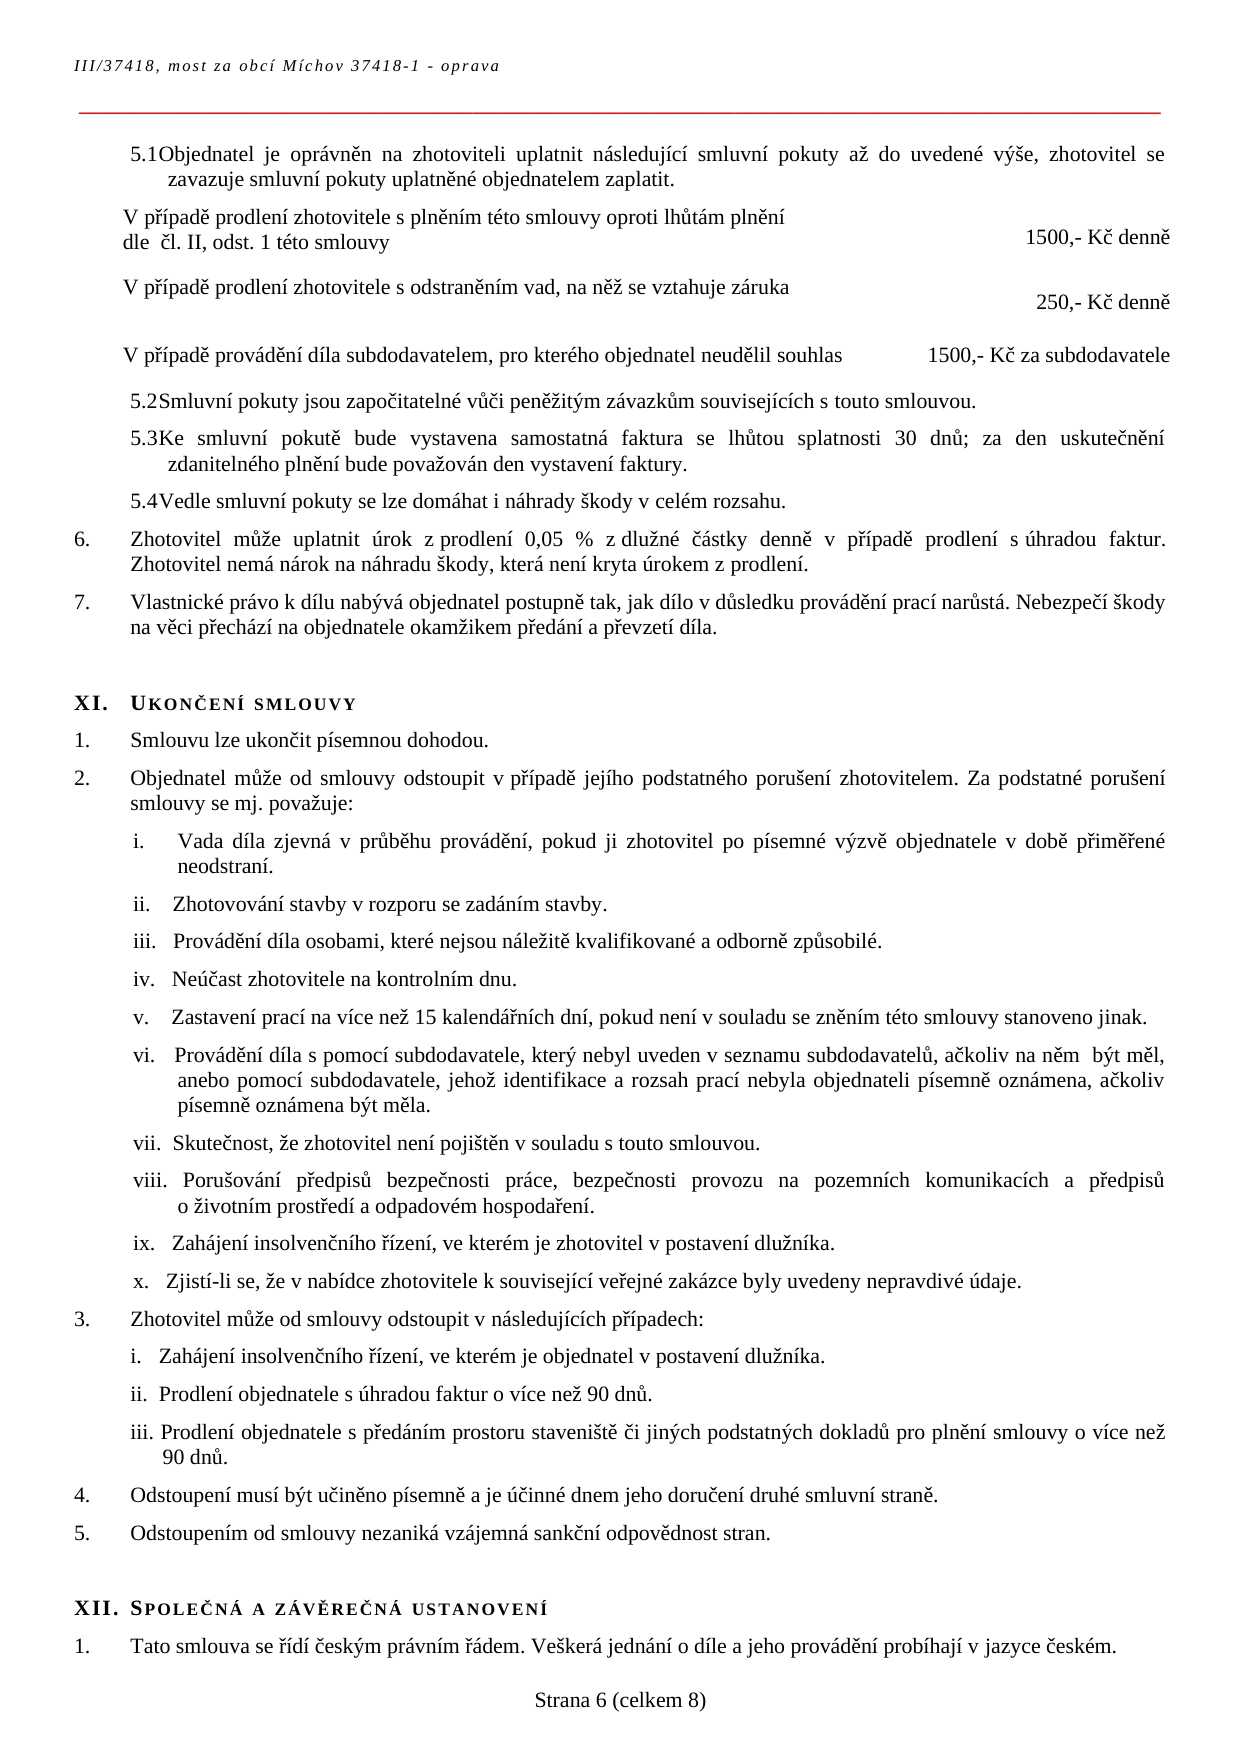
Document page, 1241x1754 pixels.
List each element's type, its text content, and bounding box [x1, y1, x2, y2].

list Odstoupení musí být učiněno písemně a je účinné dnem jeho doručení druhé smluvní straně. [74, 1482, 1167, 1507]
list Objednatel je oprávněn na zhotoviteli uplatnit následující smluvní pokuty až do uvedené výše, zhotovitel se zavazuje smluvní pokuty uplatněné objednatelem zaplatit. [130, 141, 1167, 191]
list Ukončení smlouvy [74, 689, 1167, 715]
text i. Zahájení insolvenčního řízení, ve kterém je objednatel v postavení dlužníka. [130, 1343, 1167, 1369]
table_cell V případě prodlení zhotovitele s odstraněním vad, na něž se vztahuje záruka [111, 269, 901, 334]
text ii. Zhotovování stavby v rozporu se zadáním stavby. [133, 891, 1167, 916]
table_cell 250,- Kč denně [901, 269, 1181, 334]
list Vlastnické právo k dílu nabývá objednatel postupně tak, jak dílo v důsledku provádění prací narůstá. Nebezpečí škody na věci přechází na objednatele okamžikem předání a převzetí díla. [74, 589, 1167, 639]
list Objednatel může od smlouvy odstoupit v případě jejího podstatného porušení zhotovitelem. Za podstatné porušení smlouvy se mj. považuje: [74, 765, 1167, 815]
list Vedle smluvní pokuty se lze domáhat i náhrady škody v celém rozsahu. [130, 488, 1167, 513]
text v. Zastavení prací na více než 15 kalendářních dní, pokud není v souladu se zněním této smlouvy stanoveno jinak. [133, 1004, 1167, 1029]
text viii. Porušování předpisů bezpečnosti práce, bezpečnosti provozu na pozemních komunikacích a předpisů o životním prostředí a odpadovém hospodaření. [133, 1167, 1167, 1218]
text iii. Provádění díla osobami, které nejsou náležitě kvalifikované a odborně způsobilé. [133, 928, 1167, 954]
list Smlouvu lze ukončit písemnou dohodou. [74, 727, 1167, 752]
list Smluvní pokuty jsou započitatelné vůči peněžitým závazkům souvisejících s touto smlouvou. [130, 388, 1167, 413]
list Tato smlouva se řídí českým právním řádem. Veškerá jednání o díle a jeho provádění probíhají v jazyce českém. [74, 1633, 1167, 1658]
text x. Zjistí-li se, že v nabídce zhotovitele k související veřejné zakázce byly uvedeny nepravdivé údaje. [133, 1268, 1167, 1293]
table_cell V případě provádění díla subdodavatelem, pro kterého objednatel neudělil souhlas [111, 334, 901, 375]
text vi. Provádění díla s pomocí subdodavatele, který nebyl uveden v seznamu subdodavatelů, ačkoliv na něm být měl, anebo pomocí subdodavatele, jehož identifikace a rozsah prací nebyla objednateli písemně oznámena, ačkoliv písemně oznámena být měla. [133, 1042, 1167, 1117]
table_header 1500,- Kč denně [901, 204, 1181, 269]
list Společná a závěrečná ustanovení [74, 1595, 1167, 1620]
text i. Vada díla zjevná v průběhu provádění, pokud ji zhotovitel po písemné výzvě objednatele v době přiměřené neodstraní. [133, 828, 1167, 878]
table_header V případě prodlení zhotovitele s plněním této smlouvy oproti lhůtám plnění dle čl. II, odst. 1 této smlouvy [111, 204, 901, 269]
list Zhotovitel může od smlouvy odstoupit v následujících případech: [74, 1306, 1167, 1331]
table_cell 1500,- Kč za subdodavatele [901, 334, 1181, 375]
list Zhotovitel může uplatnit úrok z prodlení 0,05 % z dlužné částky denně v případě prodlení s úhradou faktur. Zhotovitel nemá nárok na náhradu škody, která není kryta úrokem z prodlení. [74, 526, 1167, 576]
text vii. Skutečnost, že zhotovitel není pojištěn v souladu s touto smlouvou. [133, 1130, 1167, 1155]
text ii. Prodlení objednatele s úhradou faktur o více než 90 dnů. [130, 1381, 1167, 1406]
list Ke smluvní pokutě bude vystavena samostatná faktura se lhůtou splatnosti 30 dnů; za den uskutečnění zdanitelného plnění bude považován den vystavení faktury. [130, 425, 1167, 476]
text ix. Zahájení insolvenčního řízení, ve kterém je zhotovitel v postavení dlužníka. [133, 1230, 1167, 1256]
list Odstoupením od smlouvy nezaniká vzájemná sankční odpovědnost stran. [74, 1519, 1167, 1545]
text iii. Prodlení objednatele s předáním prostoru staveniště či jiných podstatných dokladů pro plnění smlouvy o více než 90 dnů. [130, 1419, 1167, 1469]
text iv. Neúčast zhotovitele na kontrolním dnu. [133, 966, 1167, 991]
